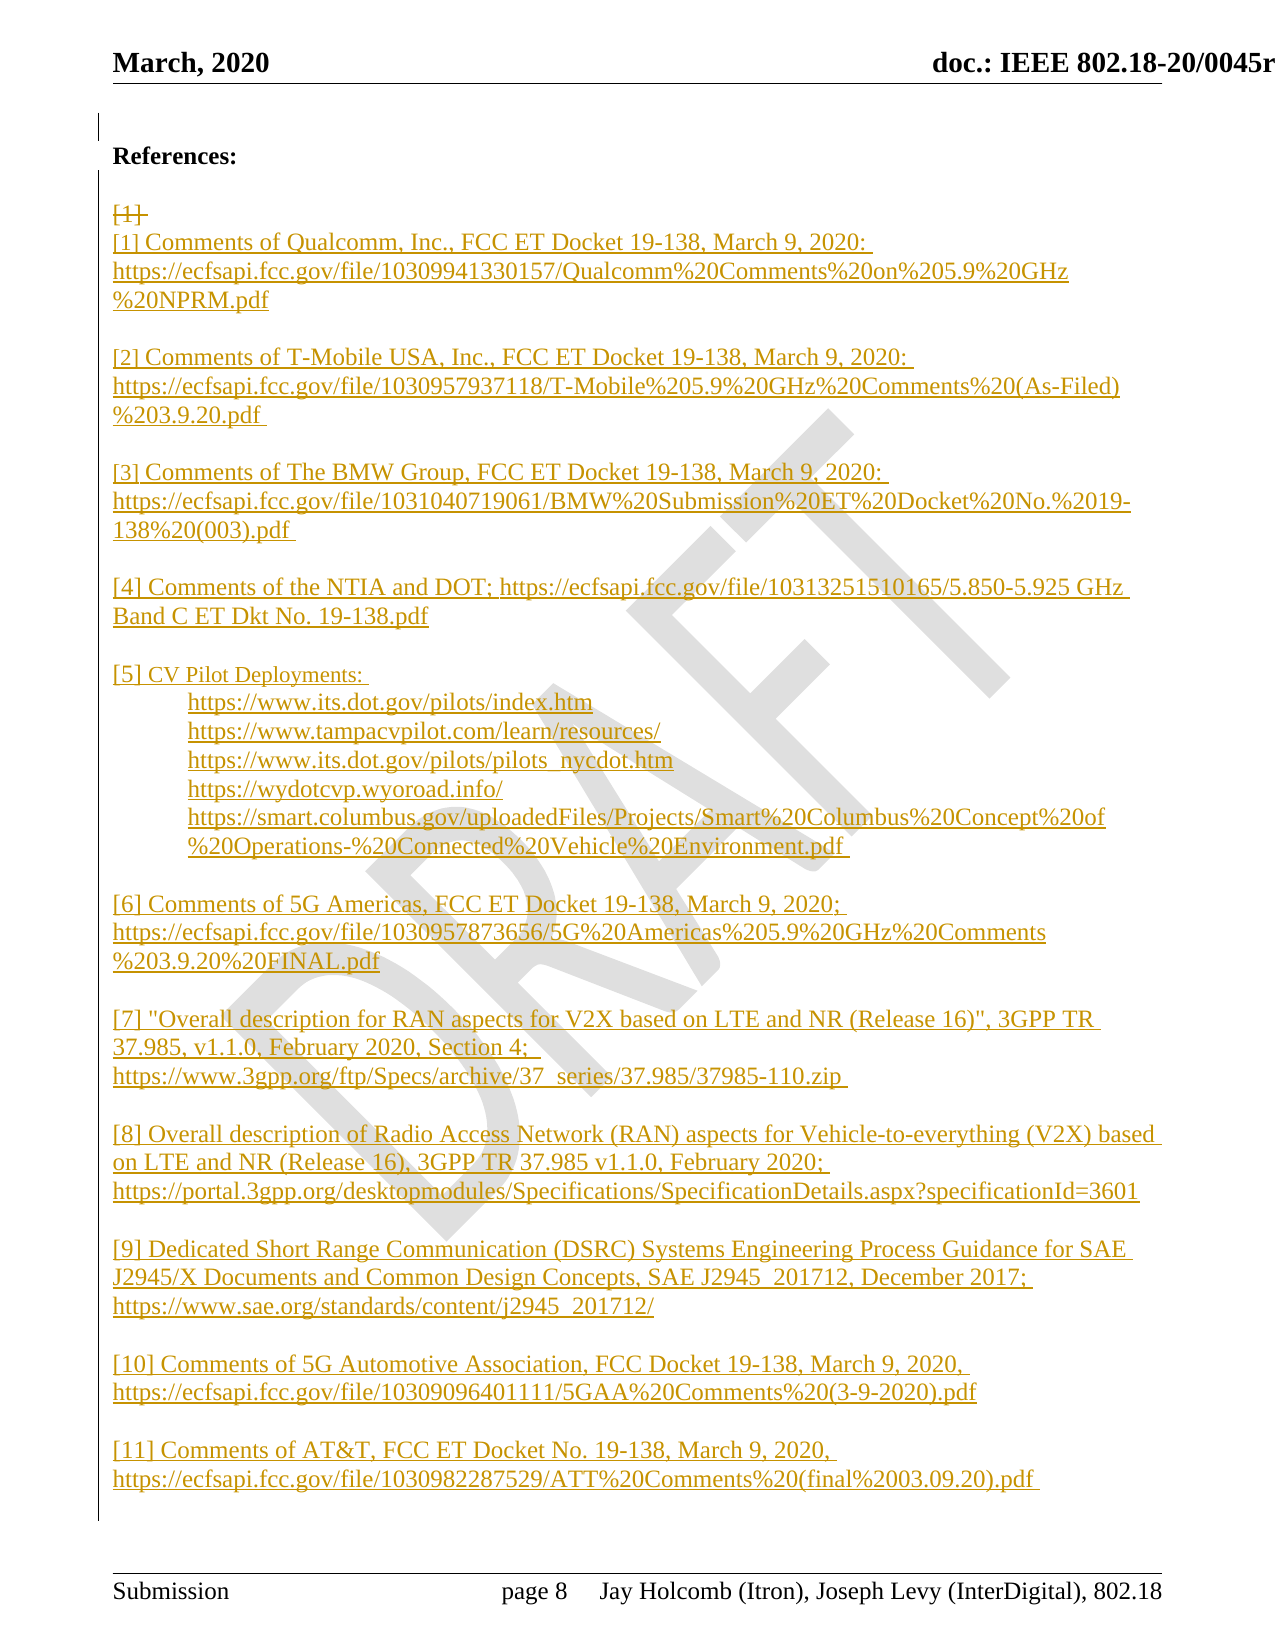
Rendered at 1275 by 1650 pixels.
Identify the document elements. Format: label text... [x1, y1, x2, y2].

text References: [112, 141, 1162, 170]
